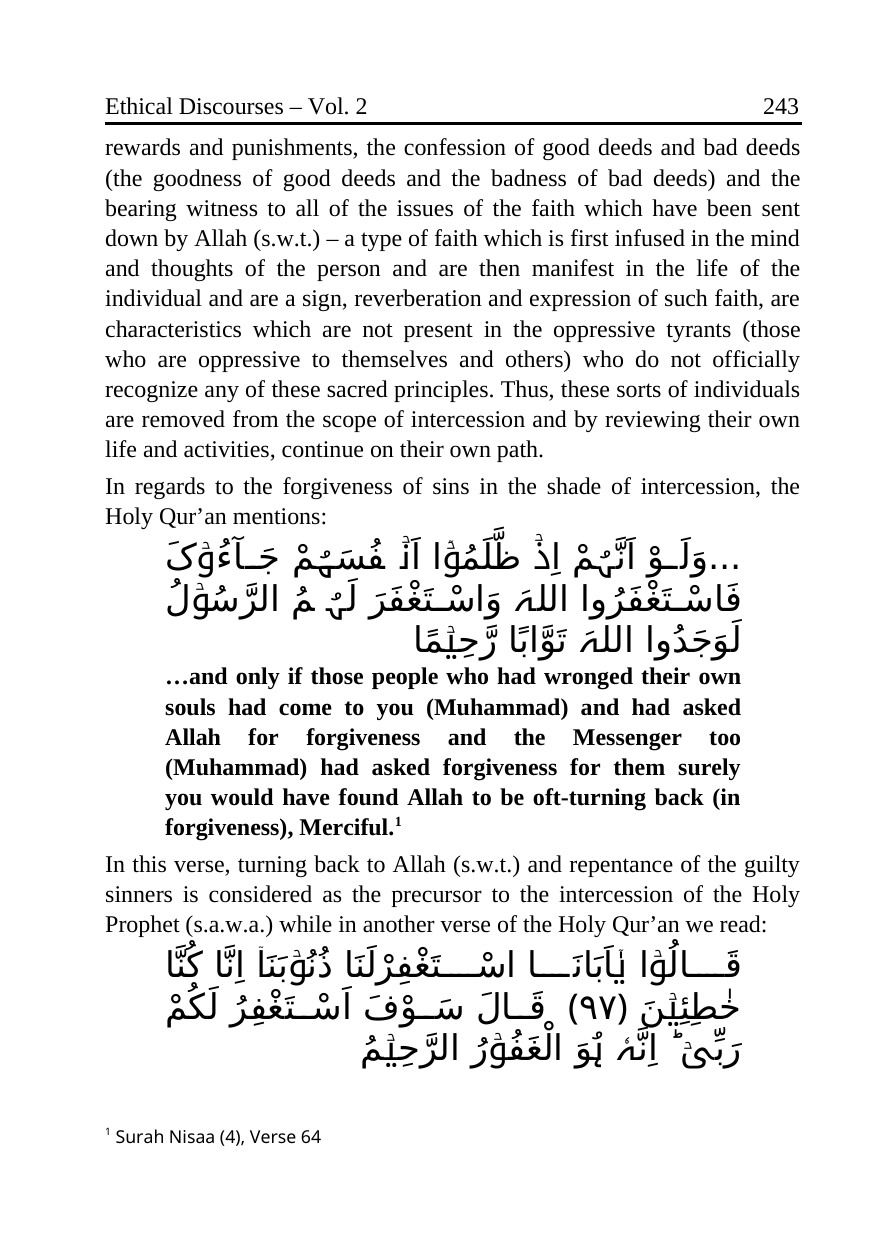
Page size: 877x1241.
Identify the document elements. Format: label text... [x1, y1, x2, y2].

text قَالُوۡا یٰۤاَبَانَا اسْتَغْفِرْلَنَا ذُنُوۡبَنَاۤ اِنَّا كُنَّا خٰطِئِیۡنَ ﴿۹۷﴾ قَالَ سَوْفَ اَسْتَغْفِرُ لَكُمْ رَبِّیۡ ؕ اِنَّہٗ ہُوَ الْغَفُوۡرُ الرَّحِیۡمُ [165, 945, 742, 1069]
text In regards to the forgiveness of sins in the shade of intercession, the Holy Qur’an mentions: [105, 470, 802, 531]
text …and only if those people who had wronged their own souls had come to you (Muhammad) and had asked Allah for forgiveness and the Messenger too (Muhammad) had asked forgiveness for them surely you would have found Allah to be oft-turning back (in forgiveness), Merciful. [165, 661, 742, 842]
text In this verse, turning back to Allah (s.w.t.) and repentance of the guilty sinners is considered as the precursor to the intercession of the Holy Prophet (s.a.w.a.) while in another verse of the Holy Qur’an we read: [105, 848, 802, 939]
text ...وَلَوْ اَنَّہُمْ اِذۡ ظَّلَمُوۡۤا اَنۡفُسَہُمْ جَآءُوۡکَ فَاسْتَغْفَرُوا اللہَ وَاسْتَغْفَرَ لَہُمُ الرَّسُوۡلُ لَوَجَدُوا اللہَ تَوَّابًا رَّحِیۡمًا [165, 537, 742, 661]
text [105, 132, 802, 464]
